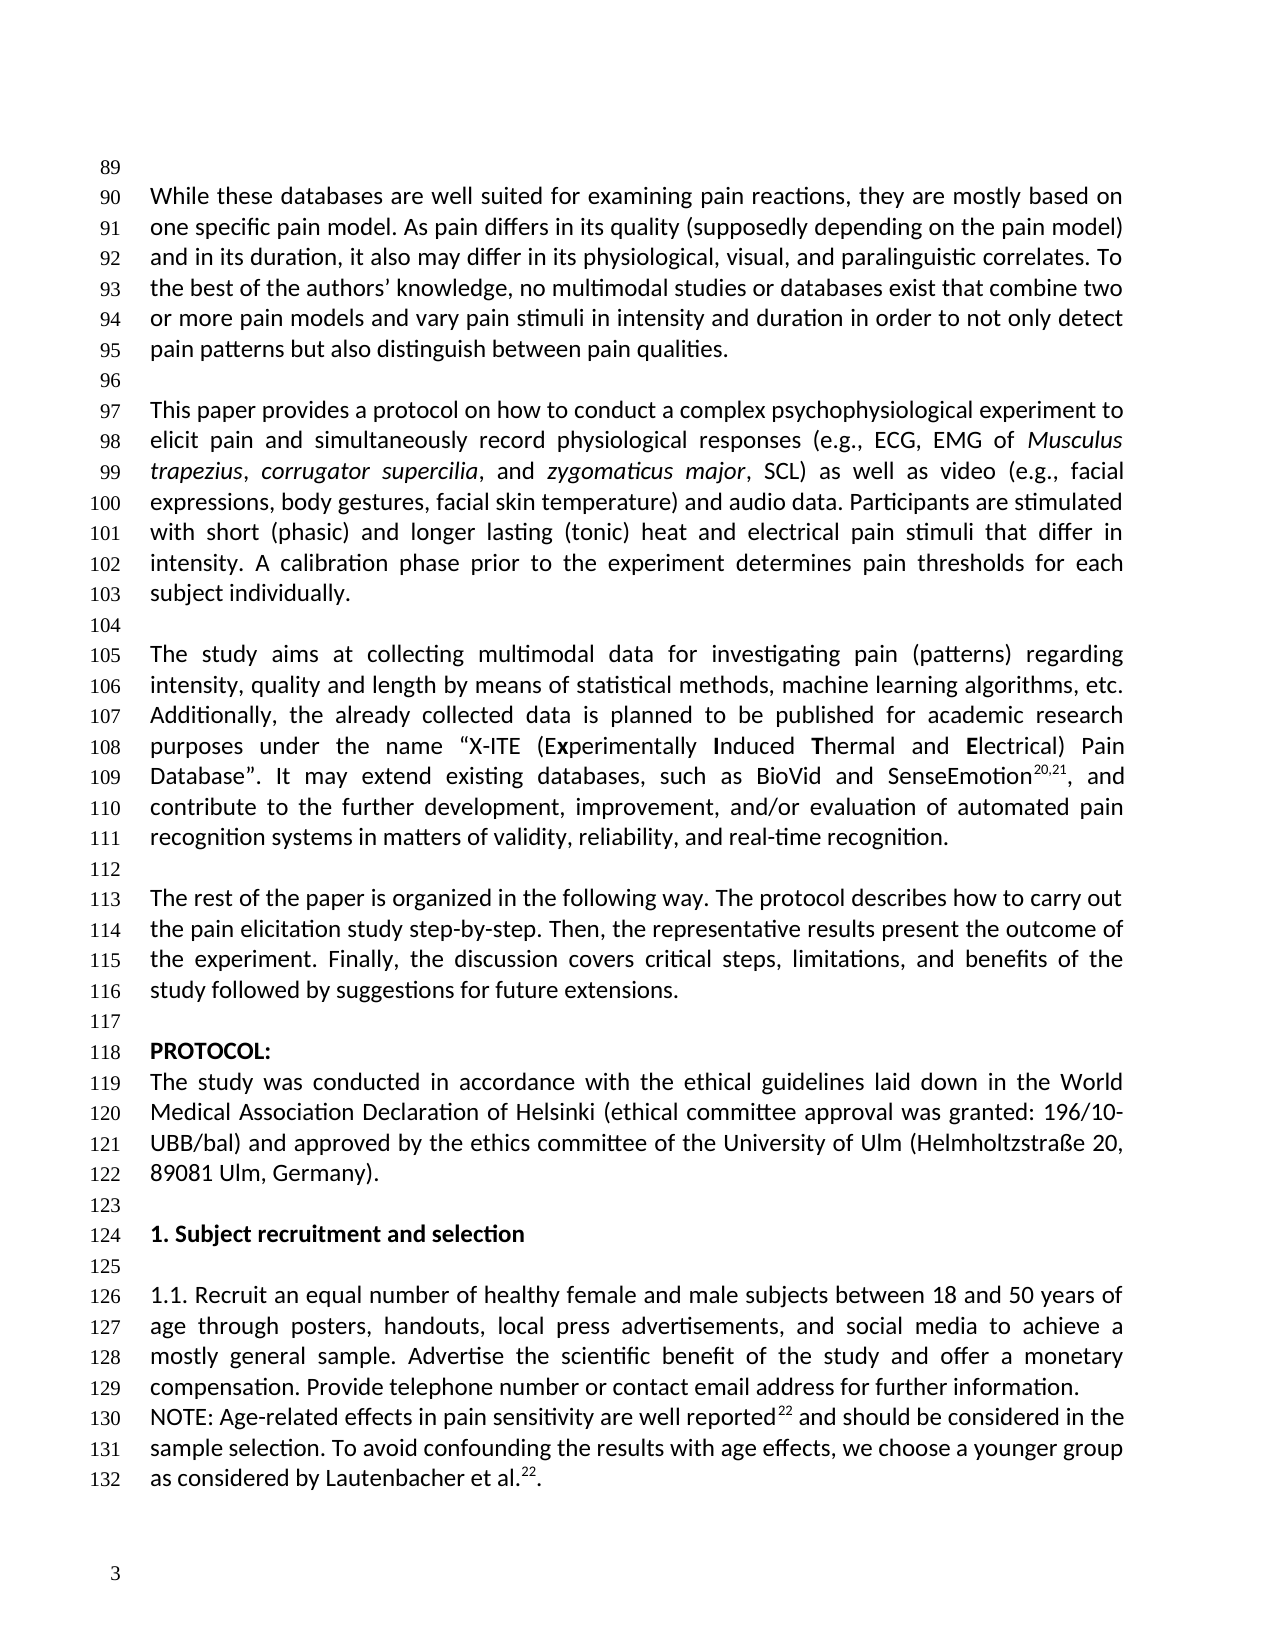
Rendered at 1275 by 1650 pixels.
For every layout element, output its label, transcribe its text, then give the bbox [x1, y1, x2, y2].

text PROTOCOL: [150, 1035, 1125, 1066]
text The rest of the paper is organized in the following way. The protocol describes how to carry out the pain elicitation study step-by-step. Then, the representative results present the outcome of the experiment. Finally, the discussion covers critical steps, limitations, and benefits of the study followed by suggestions for future extensions. [150, 882, 1125, 1004]
text 1. Subject recruitment and selection [150, 1218, 1125, 1249]
text This paper provides a protocol on how to conduct a complex psychophysiological experiment to elicit pain and simultaneously record physiological responses (e.g., ECG, EMG of Musculus trapezius, corrugator supercilia, and zygomaticus major, SCL) as well as video (e.g., facial expressions, body gestures, facial skin temperature) and audio data. Participants are stimulated with short (phasic) and longer lasting (tonic) heat and electrical pain stimuli that differ in intensity. A calibration phase prior to the experiment determines pain thresholds for each subject individually. [150, 394, 1125, 608]
text NOTE: Age-related effects in pain sensitivity are well reported22 and should be considered in the sample selection. To avoid confounding the results with age effects, we choose a younger group as considered by Lautenbacher et al.22. [150, 1401, 1125, 1493]
text The study was conducted in accordance with the ethical guidelines laid down in the World Medical Association Declaration of Helsinki (ethical committee approval was granted: 196/10-UBB/bal) and approved by the ethics committee of the University of Ulm (Helmholtzstraße 20, 89081 Ulm, Germany). [150, 1066, 1125, 1188]
text 1.1. Recruit an equal number of healthy female and male subjects between 18 and 50 years of age through posters, handouts, local press advertisements, and social media to achieve a mostly general sample. Advertise the scientific benefit of the study and offer a monetary compensation. Provide telephone number or contact email address for further information. [150, 1279, 1125, 1401]
text The study aims at collecting multimodal data for investigating pain (patterns) regarding intensity, quality and length by means of statistical methods, machine learning algorithms, etc. Additionally, the already collected data is planned to be published for academic research purposes under the name “X-ITE (Experimentally Induced Thermal and Electrical) Pain Database”. It may extend existing databases, such as BioVid and SenseEmotion20,21, and contribute to the further development, improvement, and/or evaluation of automated pain recognition systems in matters of validity, reliability, and real-time recognition. [150, 638, 1125, 852]
text While these databases are well suited for examining pain reactions, they are mostly based on one specific pain model. As pain differs in its quality (supposedly depending on the pain model) and in its duration, it also may differ in its physiological, visual, and paralinguistic correlates. To the best of the authors’ knowledge, no multimodal studies or databases exist that combine two or more pain models and vary pain stimuli in intensity and duration in order to not only detect pain patterns but also distinguish between pain qualities. [150, 181, 1125, 364]
